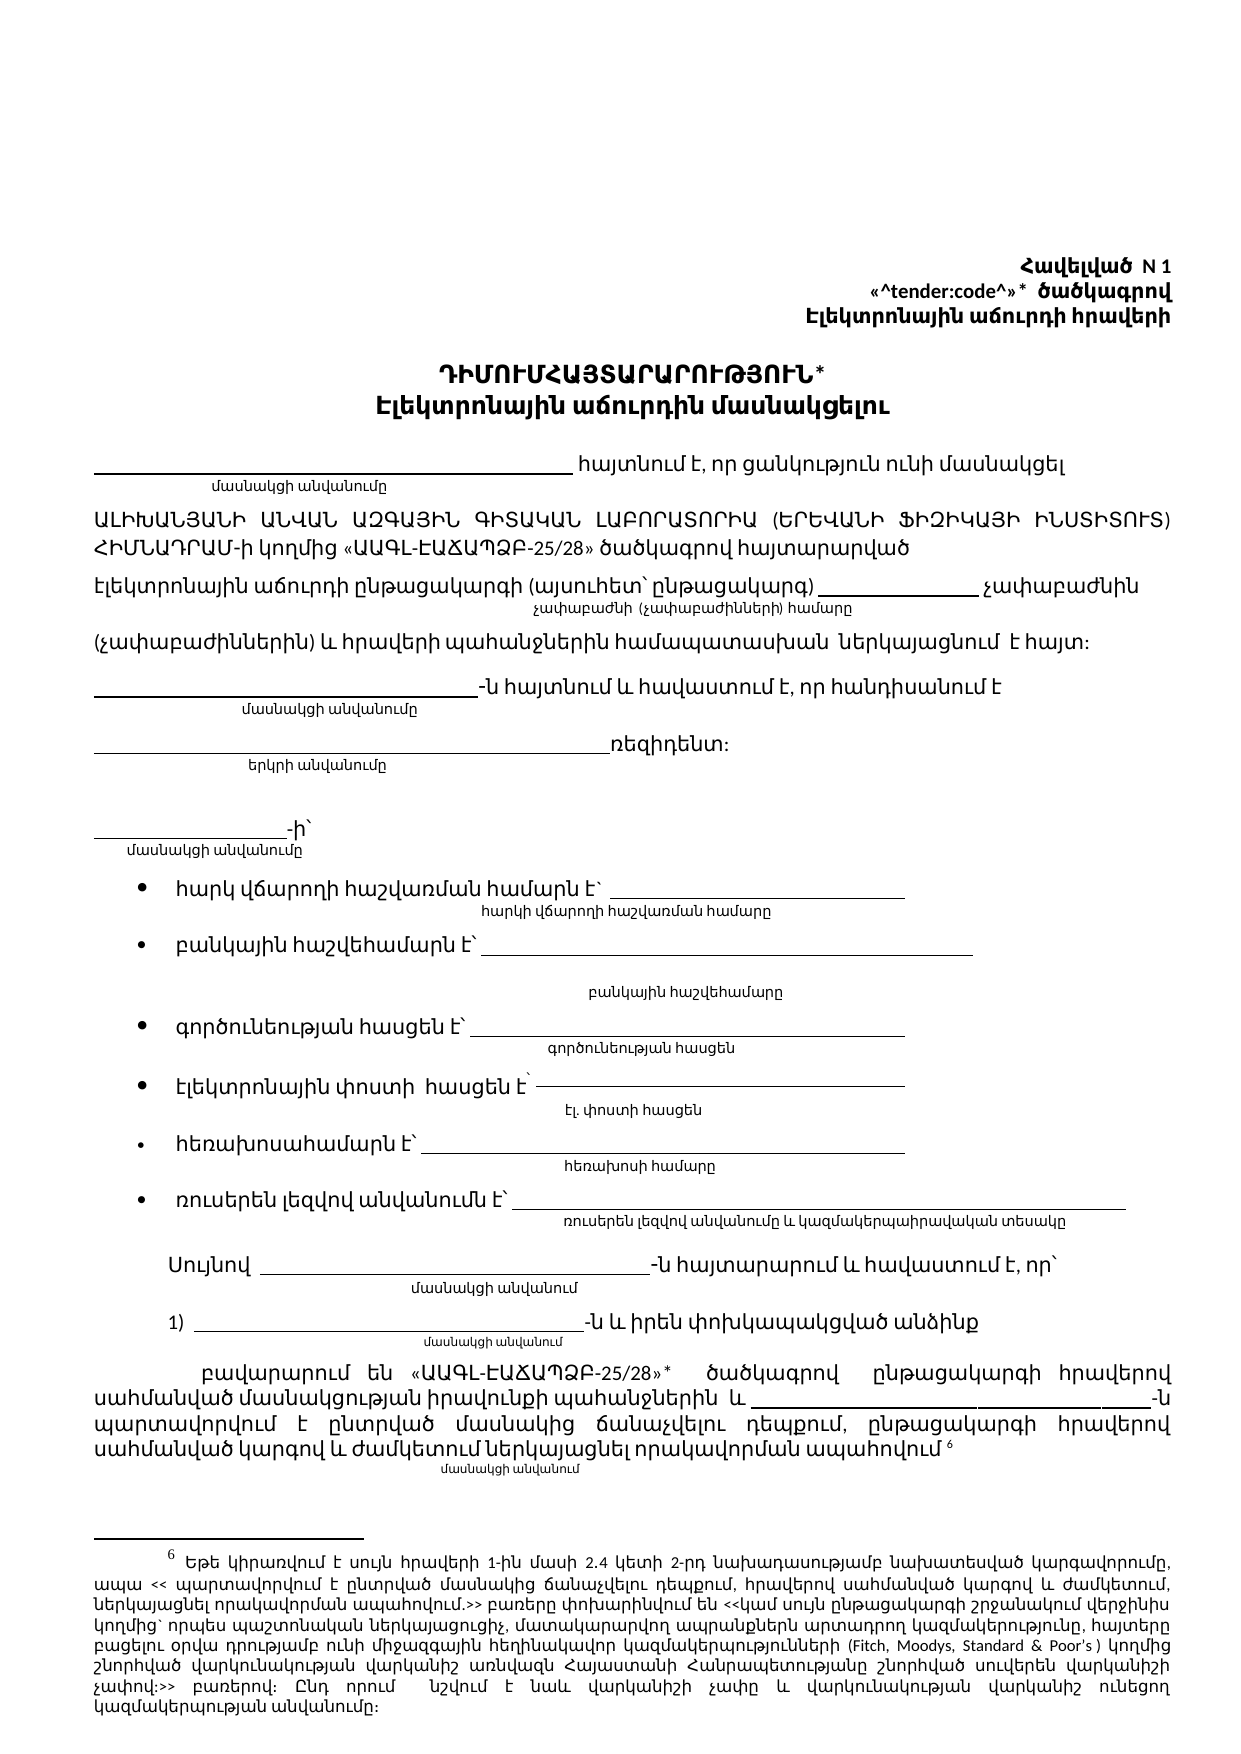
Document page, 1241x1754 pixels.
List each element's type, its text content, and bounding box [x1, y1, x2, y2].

text գործունեության հասցեն [94, 1040, 1171, 1070]
text հայտնում է, որ ցանկություն ունի մասնակցել [94, 451, 1171, 477]
text էլեկտրոնային աճուրդի ընթացակարգի (այսուհետ՝ ընթացակարգ) չափաբաժնին [94, 573, 1171, 599]
text հեռախոսի համարը [462, 1157, 1171, 1187]
text հարկի վճարողի հաշվառման համարը [94, 902, 1171, 933]
text մասնակցի անվանում [94, 1279, 1171, 1309]
list էլեկտրոնային փոստի հասցեն է՝ [138, 1070, 1171, 1101]
text մասնակցի անվանումը [94, 701, 1171, 731]
text Հավելված N 1 [94, 253, 1171, 278]
text մասնակցի անվանումը [94, 841, 1171, 872]
text Սույնով -ն հայտարարում և հավաստում է, որ՝ [94, 1248, 1171, 1279]
text մասնակցի անվանումը [94, 477, 1171, 507]
text երկրի անվանումը [94, 756, 1171, 787]
text ռեզիդենտ: [94, 731, 1171, 756]
subtitle Էլեկտրոնային աճուրդին մասնակցելու [94, 390, 1171, 421]
text (չափաբաժիններին) և հրավերի պահանջներին համապատասխան ներկայացնում է հայտ: [94, 629, 1171, 655]
text «^tender:code^»* ծածկագրով [94, 278, 1171, 304]
list բանկային հաշվեհամարն է՝ [138, 933, 1171, 983]
text ռուսերեն լեզվով անվանումը և կազմակերպաիրավական տեսակը [94, 1213, 1171, 1243]
text -ն հայտնում և հավաստում է, որ հանդիսանում է [94, 670, 1171, 701]
text չափաբաժնի (չափաբաժինների) համարը [94, 599, 1171, 629]
text ԴԻՄՈՒՄՀԱՅՏԱՐԱՐՈՒԹՅՈՒՆ* [94, 360, 1171, 390]
list գործունեության հասցեն է՝ [138, 1014, 1171, 1040]
text էլ. փոստի հասցեն [94, 1101, 1171, 1131]
text ԱԼԻԽԱՆՅԱՆԻ ԱՆՎԱՆ ԱԶԳԱՅԻՆ ԳԻՏԱԿԱՆ ԼԱԲՈՐԱՏՈՐԻԱ (ԵՐԵՎԱՆԻ ՖԻԶԻԿԱՅԻ ԻՆՍՏԻՏՈՒՏ) ՀԻՄՆԱԴՐԱՄ-ի կողմից «ԱԱԳԼ-ԷԱՃԱՊՁԲ-25/28» ծածկագրով հայտարարված [94, 507, 1171, 561]
list հեռախոսահամարն է՝ [138, 1131, 1171, 1157]
text մասնակցի անվանում [94, 1462, 1171, 1487]
text Էլեկտրոնային աճուրդի հրավերի [94, 304, 1171, 329]
list ռուսերեն լեզվով անվանումն է՝ [138, 1187, 1171, 1213]
text -ի՝ [94, 816, 1171, 841]
text 1) -ն և իրեն փոխկապակցված անձինք [94, 1309, 1171, 1335]
list հարկ վճարողի հաշվառման համարն է` [138, 872, 1171, 902]
text բանկային հաշվեհամարը [94, 983, 1171, 1014]
text մասնակցի անվանում [94, 1335, 1171, 1360]
text բավարարում են «ԱԱԳԼ-ԷԱՃԱՊՁԲ-25/28»* ծածկագրով ընթացակարգի հրավերով սահմանված մասնակցության իրավունքի պահանջներին և -ն պարտավորվում է ընտրված մասնակից ճանաչվելու դեպքում, ընթացակարգի հրավերով սահմանված կարգով և ժամկետում ներկայացնել որակավորման ապահովում [94, 1360, 1171, 1462]
